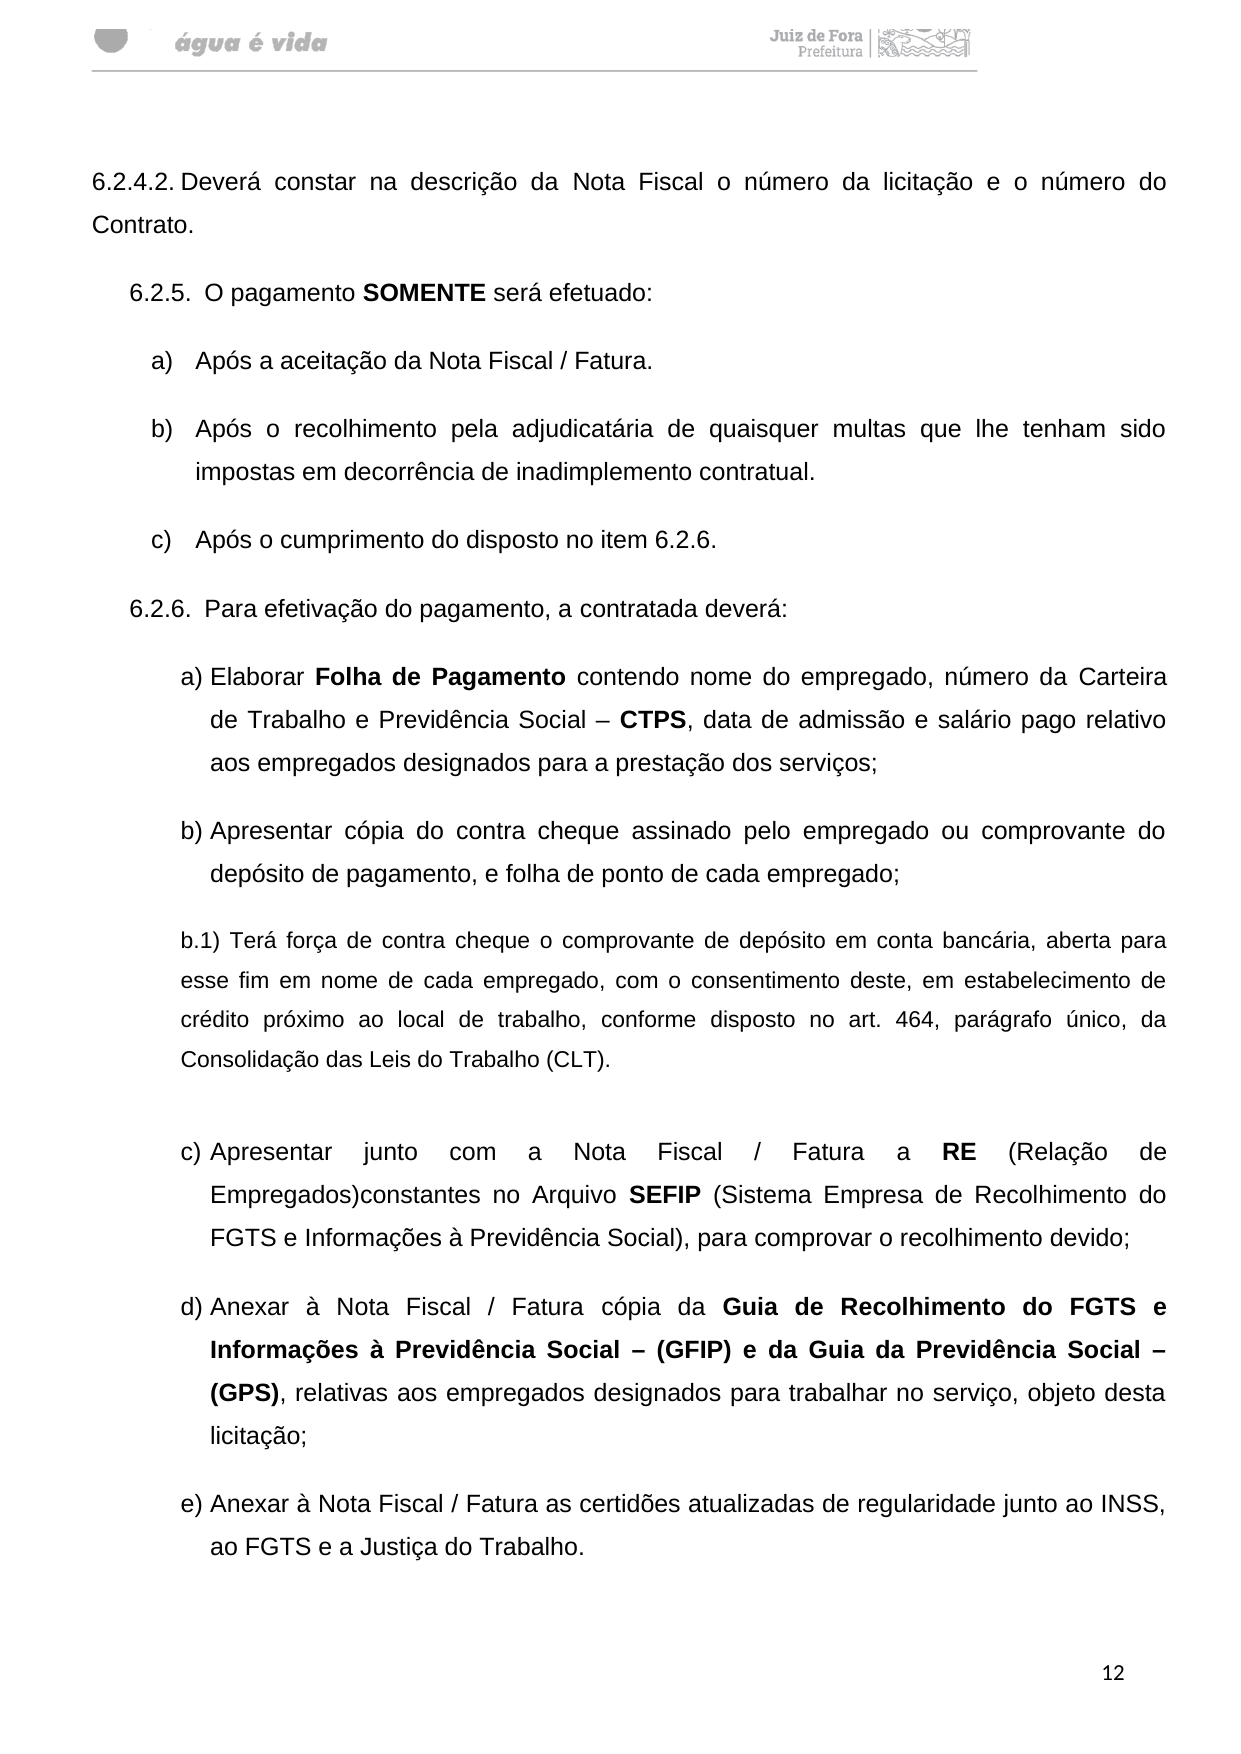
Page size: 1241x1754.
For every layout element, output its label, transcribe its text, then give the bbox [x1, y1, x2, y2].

picture [91, 29, 978, 72]
text b) Após o recolhimento pela adjudicatária de quaisquer multas que lhe tenham sido impostas em decorrência de inadimplemento contratual. [151, 414, 1167, 486]
text b.1) Terá força de contra cheque o comprovante de depósito em conta bancária, aberta para esse fim em nome de cada empregado, com o consentimento deste, em estabelecimento de crédito próximo ao local de trabalho, conforme disposto no art. 464, parágrafo único, da Consolidação das Leis do Trabalho (CLT). [180, 927, 1167, 1072]
list Deverá constar na descrição da Nota Fiscal o número da licitação e o número do Contrato. [92, 167, 1167, 238]
list Elaborar Folha de Pagamento contendo nome do empregado, número da Carteira de Trabalho e Previdência Social – CTPS, data de admissão e salário pago relativo aos empregados designados para a prestação dos serviços; [180, 662, 1167, 777]
list Anexar à Nota Fiscal / Fatura as certidões atualizadas de regularidade junto ao INSS, ao FGTS e a Justiça do Trabalho. [180, 1489, 1167, 1561]
text c) Após o cumprimento do disposto no item 6.2.6. [151, 525, 1167, 554]
list Para efetivação do pagamento, a contratada deverá: [129, 593, 1167, 622]
text a) Após a aceitação da Nota Fiscal / Fatura. [151, 346, 1167, 375]
list Apresentar cópia do contra cheque assinado pelo empregado ou comprovante do depósito de pagamento, e folha de ponto de cada empregado; [180, 816, 1167, 888]
list Apresentar junto com a Nota Fiscal / Fatura a RE (Relação de Empregados)constantes no Arquivo SEFIP (Sistema Empresa de Recolhimento do FGTS e Informações à Previdência Social), para comprovar o recolhimento devido; [180, 1137, 1167, 1252]
list O pagamento SOMENTE será efetuado: [129, 278, 1167, 307]
list Anexar à Nota Fiscal / Fatura cópia da Guia de Recolhimento do FGTS e Informações à Previdência Social – (GFIP) e da Guia da Previdência Social – (GPS), relativas aos empregados designados para trabalhar no serviço, objeto desta licitação; [180, 1292, 1167, 1450]
